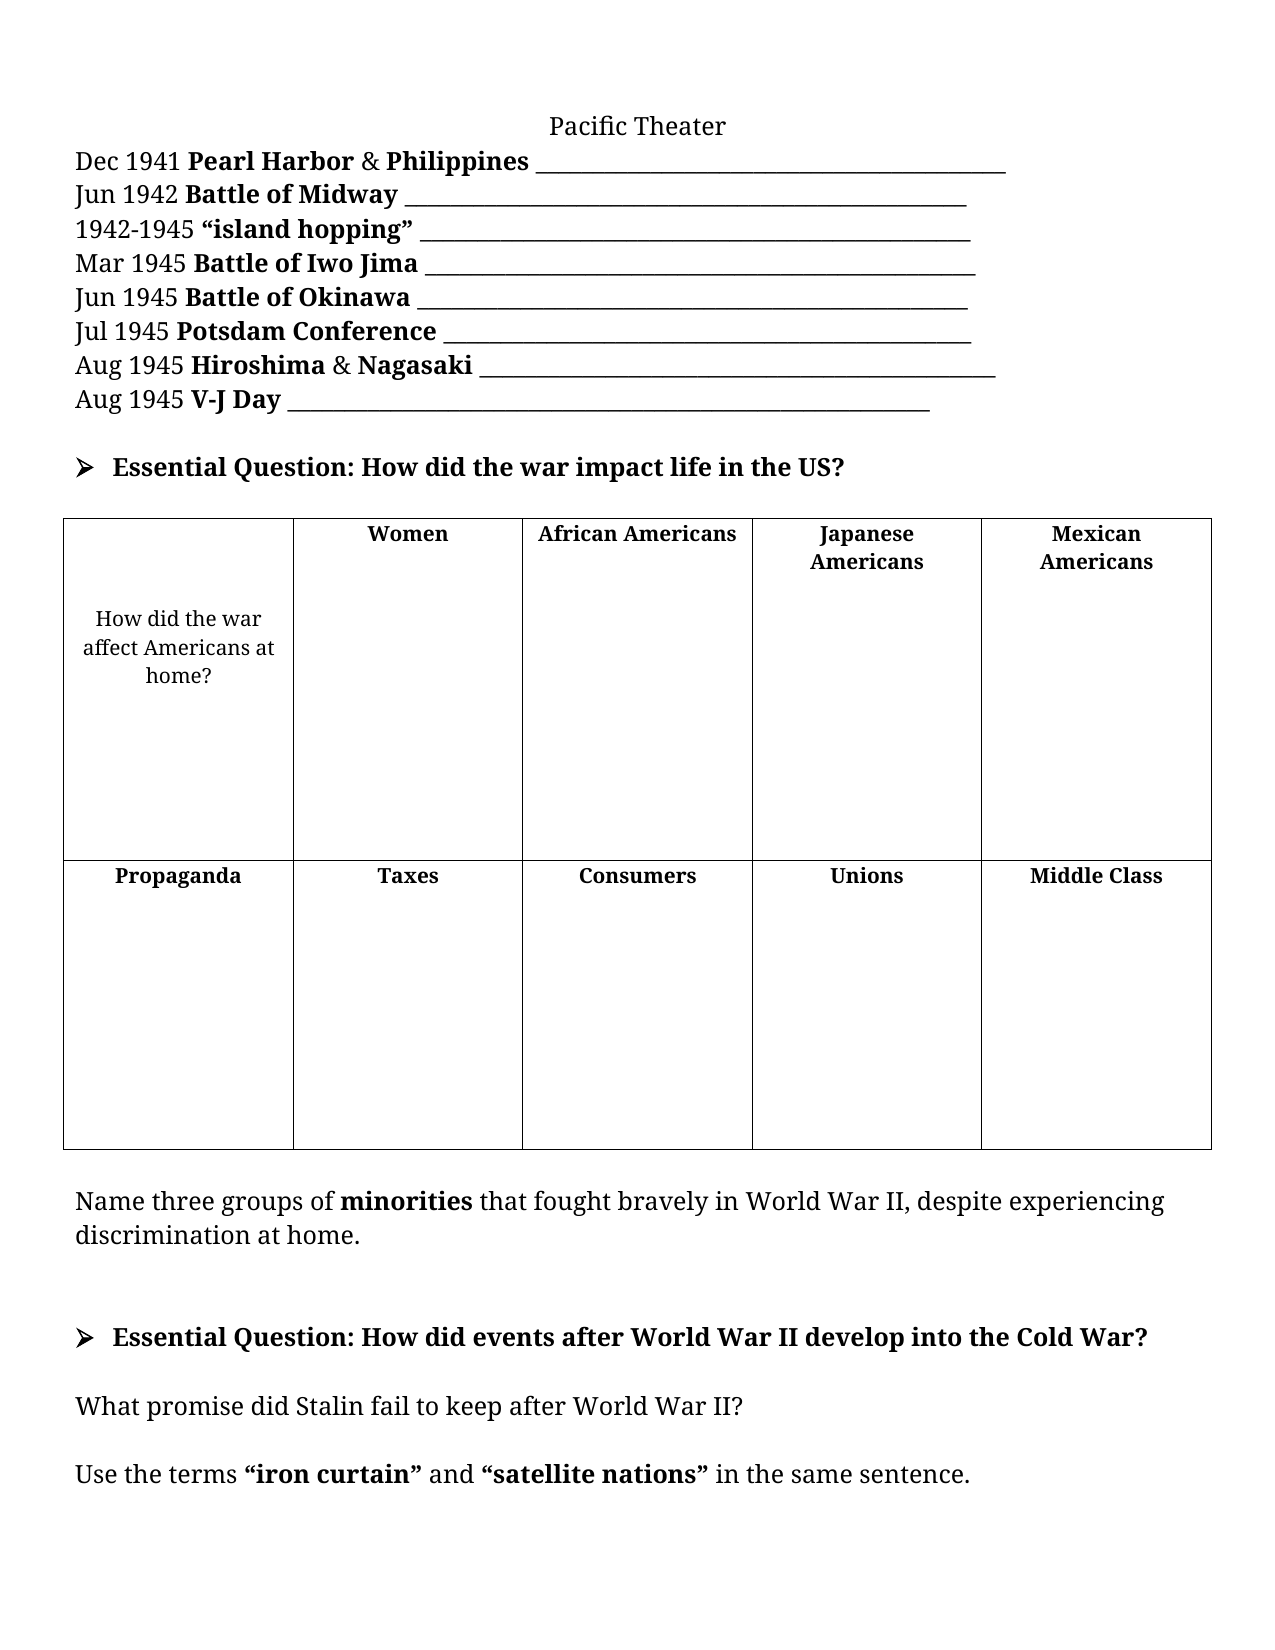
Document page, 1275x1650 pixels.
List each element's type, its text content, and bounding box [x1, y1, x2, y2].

text Name three groups of minorities that fought bravely in World War II, despite experiencing discrimination at home. [75, 1184, 1200, 1252]
text Dec 1941 Pearl Harbor & Philippines _________________________________________ [75, 143, 1200, 177]
table_header Women [294, 519, 522, 860]
table_cell Consumers [523, 861, 752, 1149]
table_header African Americans [523, 519, 752, 860]
text Aug 1945 V-J Day ________________________________________________________ [75, 382, 1200, 416]
table_cell Taxes [294, 861, 522, 1149]
table_header Mexican Americans [982, 519, 1211, 860]
table_cell Unions [753, 861, 981, 1149]
text Aug 1945 Hiroshima & Nagasaki _____________________________________________ [75, 347, 1200, 382]
table_header How did the war affect Americans at home? [64, 519, 293, 860]
text What promise did Stalin fail to keep after World War II? [75, 1388, 1200, 1422]
text Pacific Theater [75, 109, 1200, 143]
text Use the terms “iron curtain” and “satellite nations” in the same sentence. [75, 1456, 1200, 1490]
text Jun 1945 Battle of Okinawa ________________________________________________ [75, 279, 1200, 313]
table_cell Middle Class [982, 861, 1211, 1149]
list Essential Question: How did events after World War II develop into the Cold War? [75, 1320, 1200, 1354]
text Jun 1942 Battle of Midway _________________________________________________ [75, 177, 1200, 211]
table_header Japanese Americans [753, 519, 981, 860]
text 1942-1945 “island hopping” ________________________________________________ [75, 211, 1200, 245]
list Essential Question: How did the war impact life in the US? [75, 450, 1200, 484]
table_cell Propaganda [64, 861, 293, 1149]
text Jul 1945 Potsdam Conference ______________________________________________ [75, 313, 1200, 347]
text Mar 1945 Battle of Iwo Jima ________________________________________________ [75, 245, 1200, 279]
